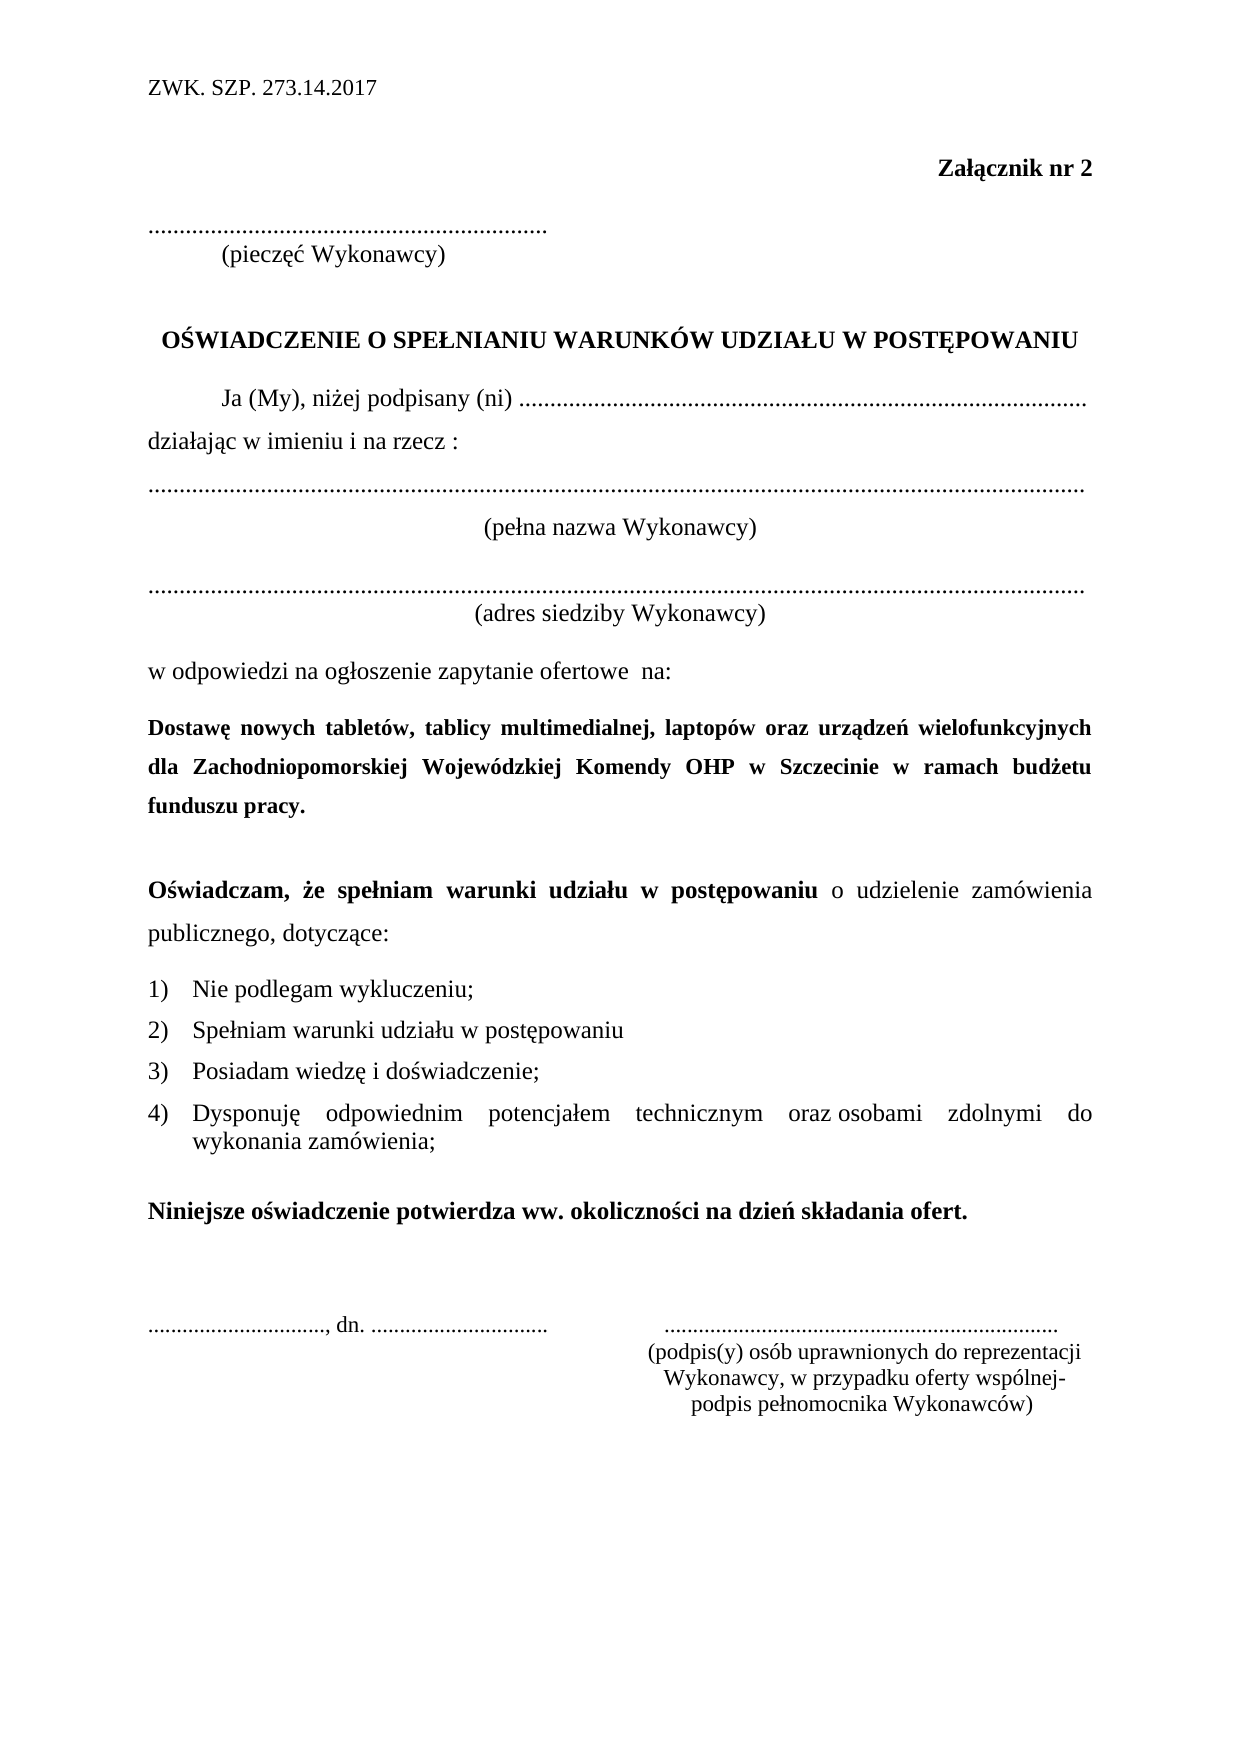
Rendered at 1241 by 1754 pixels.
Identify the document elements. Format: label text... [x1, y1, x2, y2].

text Dostawę nowych tabletów, tablicy multimedialnej, laptopów oraz urządzeń wielofunkcyjnych dla Zachodniopomorskiej Wojewódzkiej Komendy OHP w Szczecinie w ramach budżetu funduszu pracy. [148, 713, 1093, 819]
text ...................................................................................................................................................... [148, 469, 1093, 498]
text (adres siedziby Wykonawcy) [148, 598, 1093, 627]
text Ja (My), niżej podpisany (ni) ........................................................................................... [148, 383, 1093, 412]
text (podpis(y) osób uprawnionych do reprezentacji Wykonawcy, w przypadku oferty wspólnej- podpis pełnomocnika Wykonawców) [637, 1338, 1093, 1417]
text ................................................................ [148, 210, 1093, 239]
list Nie podlegam wykluczeniu; [148, 974, 1093, 1003]
text Niniejsze oświadczenie potwierdza ww. okoliczności na dzień składania ofert. [148, 1196, 1093, 1225]
text (pełna nazwa Wykonawcy) [148, 512, 1093, 541]
text (pieczęć Wykonawcy) [148, 239, 1093, 268]
text Oświadczam, że spełniam warunki udziału w postępowaniu o udzielenie zamówienia publicznego, dotyczące: [148, 875, 1093, 947]
text ...................................................................................................................................................... [148, 570, 1093, 598]
text działając w imieniu i na rzecz : [148, 426, 1093, 455]
text w odpowiedzi na ogłoszenie zapytanie ofertowe na: [148, 656, 1093, 685]
list Dysponuję odpowiednim potencjałem technicznym oraz osobami zdolnymi do wykonania zamówienia; [148, 1098, 1093, 1155]
text ..............................., dn. ............................... ..................................................................... [148, 1311, 1093, 1338]
subtitle OŚWIADCZENIE O SPEŁNIANIU WARUNKÓW UDZIAŁU W POSTĘPOWANIU [148, 325, 1093, 354]
list Posiadam wiedzę i doświadczenie; [148, 1056, 1093, 1085]
list Spełniam warunki udziału w postępowaniu [148, 1015, 1093, 1044]
text Załącznik nr 2 [148, 153, 1093, 182]
